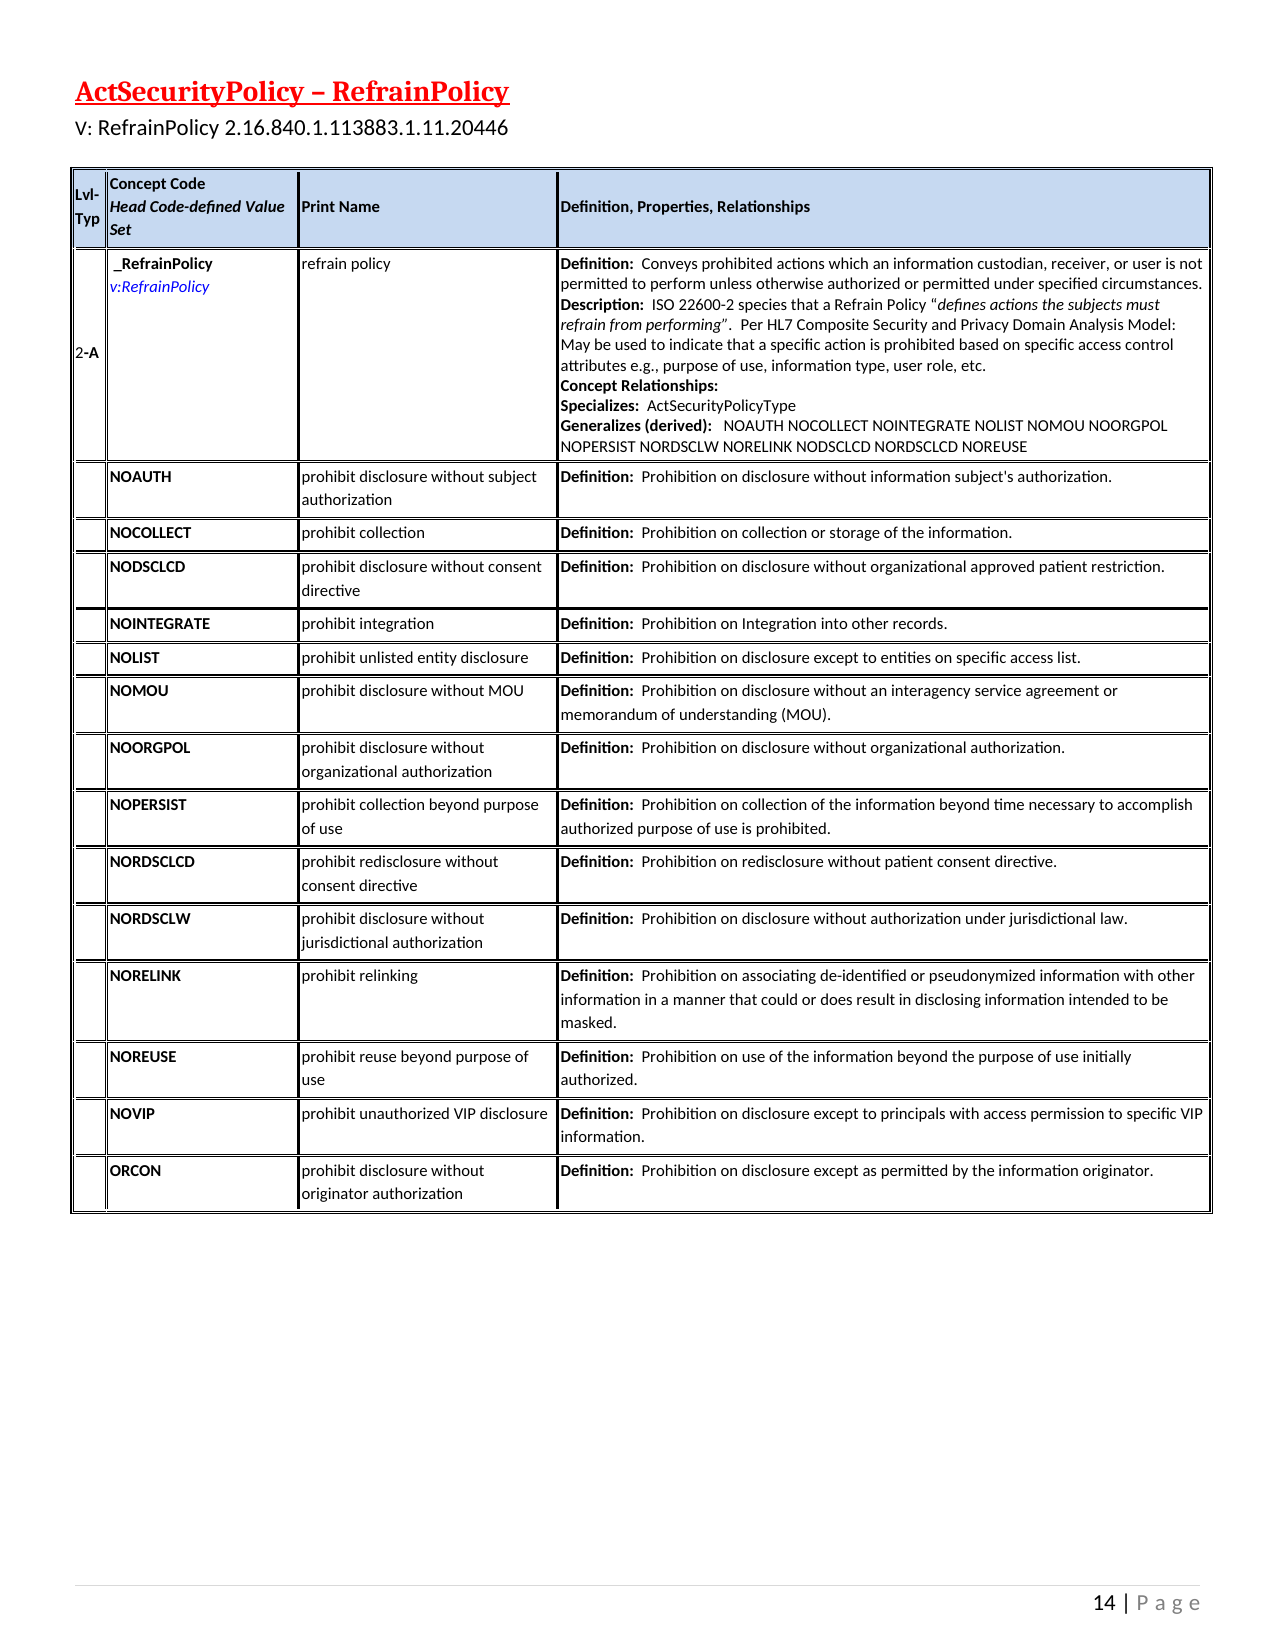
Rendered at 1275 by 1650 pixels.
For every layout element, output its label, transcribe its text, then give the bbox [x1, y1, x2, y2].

table_cell Definition: Prohibition on Integration into other records. [559, 607, 1209, 641]
table_cell NOMOU [108, 678, 297, 731]
table_cell [74, 845, 105, 902]
table_header Definition, Properties, Relationships [557, 170, 1209, 247]
table_cell prohibit disclosure without subject authorization [300, 463, 556, 516]
table_cell prohibit redisclosure without consent directive [300, 849, 556, 902]
table_cell [72, 1097, 106, 1153]
text V: RefrainPolicy 2.16.840.1.113883.1.11.20446 [75, 113, 1200, 142]
table_cell ORCON [106, 1157, 298, 1211]
table_cell NOREUSE [108, 1043, 297, 1097]
table_cell Definition: Prohibition on collection or storage of the information. [559, 516, 1210, 550]
table_cell NOINTEGRATE [108, 610, 297, 641]
table_cell [74, 674, 105, 731]
table_header Concept Code Head Code-defined Value Set [106, 170, 298, 247]
table_cell Definition: Prohibition on collection of the information beyond time necessary to accomplish authorized purpose of use is prohibited. [559, 788, 1210, 845]
table_cell NOAUTH [108, 463, 297, 516]
table_cell NOVIP [108, 1100, 297, 1153]
table_cell prohibit reuse beyond purpose of use [300, 1043, 556, 1097]
table_cell Definition: Prohibition on disclosure without an interagency service agreement or memorandum of understanding (MOU). [559, 674, 1210, 731]
table_cell Definition: Prohibition on disclosure except to principals with access permission to specific VIP information. [557, 1097, 1211, 1153]
table_cell prohibit collection [300, 520, 556, 550]
table_cell Definition: Prohibition on associating de-identified or pseudonymized information with other information in a manner that could or does result in disclosing information intended to be masked. [559, 959, 1210, 1039]
table_cell [74, 460, 105, 516]
table_cell [74, 550, 105, 607]
table_cell [74, 1154, 106, 1211]
table_cell Definition: Prohibition on disclosure except to entities on specific access list. [557, 641, 1211, 674]
table_cell [74, 516, 105, 550]
table_cell NORDSCLCD [108, 849, 297, 902]
table_cell [72, 641, 106, 674]
table_cell Definition: Prohibition on use of the information beyond the purpose of use initially authorized. [559, 1040, 1210, 1097]
table_cell prohibit unauthorized VIP disclosure [300, 1100, 556, 1153]
table_header Lvl- Typ [74, 170, 106, 247]
table_cell refrain policy [300, 250, 556, 459]
table_cell NOCOLLECT [108, 520, 297, 550]
table_cell [74, 902, 105, 959]
table_cell Definition: Prohibition on disclosure without organizational approved patient restriction. [559, 550, 1210, 607]
table_cell NOPERSIST [108, 792, 297, 845]
table_cell NOORGPOL [108, 735, 297, 788]
table_cell prohibit disclosure without originator authorization [298, 1157, 557, 1211]
table_cell Definition: Prohibition on disclosure without information subject's authorization. [559, 460, 1210, 516]
table_cell prohibit disclosure without organizational authorization [300, 735, 556, 788]
table_cell Definition: Conveys prohibited actions which an information custodian, receiver, or user is not permitted to perform unless otherwise authorized or permitted under specified circumstances. Description: ISO 22600-2 species that a Refrain Policy “defines actions the subjects must refrain from performing”. Per HL7 Composite Security and Privacy Domain Analysis Model: May be used to indicate that a specific action is prohibited based on specific access control attributes e.g., purpose of use, information type, user role, etc. Concept Relationships: Specializes: ActSecurityPolicyType Generalizes (derived): NOAUTH NOCOLLECT NOINTEGRATE NOLIST NOMOU NOORGPOL NOPERSIST NORDSCLW NORELINK NODSCLCD NORDSCLCD NOREUSE [557, 247, 1211, 459]
table_cell prohibit disclosure without jurisdictional authorization [300, 906, 556, 959]
table_cell NORDSCLW [108, 906, 297, 959]
table_cell prohibit integration [300, 610, 556, 641]
table_cell [74, 1040, 105, 1097]
table_cell prohibit disclosure without consent directive [300, 554, 556, 607]
table_cell _RefrainPolicy v:RefrainPolicy [108, 250, 297, 459]
table_cell NORELINK [108, 963, 297, 1039]
subtitle ActSecurityPolicy – RefrainPolicy [75, 75, 1200, 108]
table_cell NODSCLCD [108, 554, 297, 607]
table_cell Definition: Prohibition on redisclosure without patient consent directive. [559, 845, 1210, 902]
table_header Print Name [298, 170, 557, 247]
table_cell [74, 788, 105, 845]
table_cell Definition: Prohibition on disclosure except as permitted by the information originator. [557, 1154, 1210, 1211]
table_cell [74, 731, 105, 788]
table_cell Definition: Prohibition on disclosure without organizational authorization. [559, 731, 1210, 788]
table_cell 2-A [72, 247, 106, 459]
table_cell prohibit collection beyond purpose of use [300, 792, 556, 845]
table_cell Definition: Prohibition on disclosure without authorization under jurisdictional law. [559, 902, 1210, 959]
table_cell NOLIST [108, 644, 297, 674]
table_cell [74, 607, 105, 641]
table_cell prohibit disclosure without MOU [300, 678, 556, 731]
table_cell prohibit unlisted entity disclosure [300, 644, 556, 674]
table_cell [74, 959, 105, 1039]
table_cell prohibit relinking [300, 963, 556, 1039]
